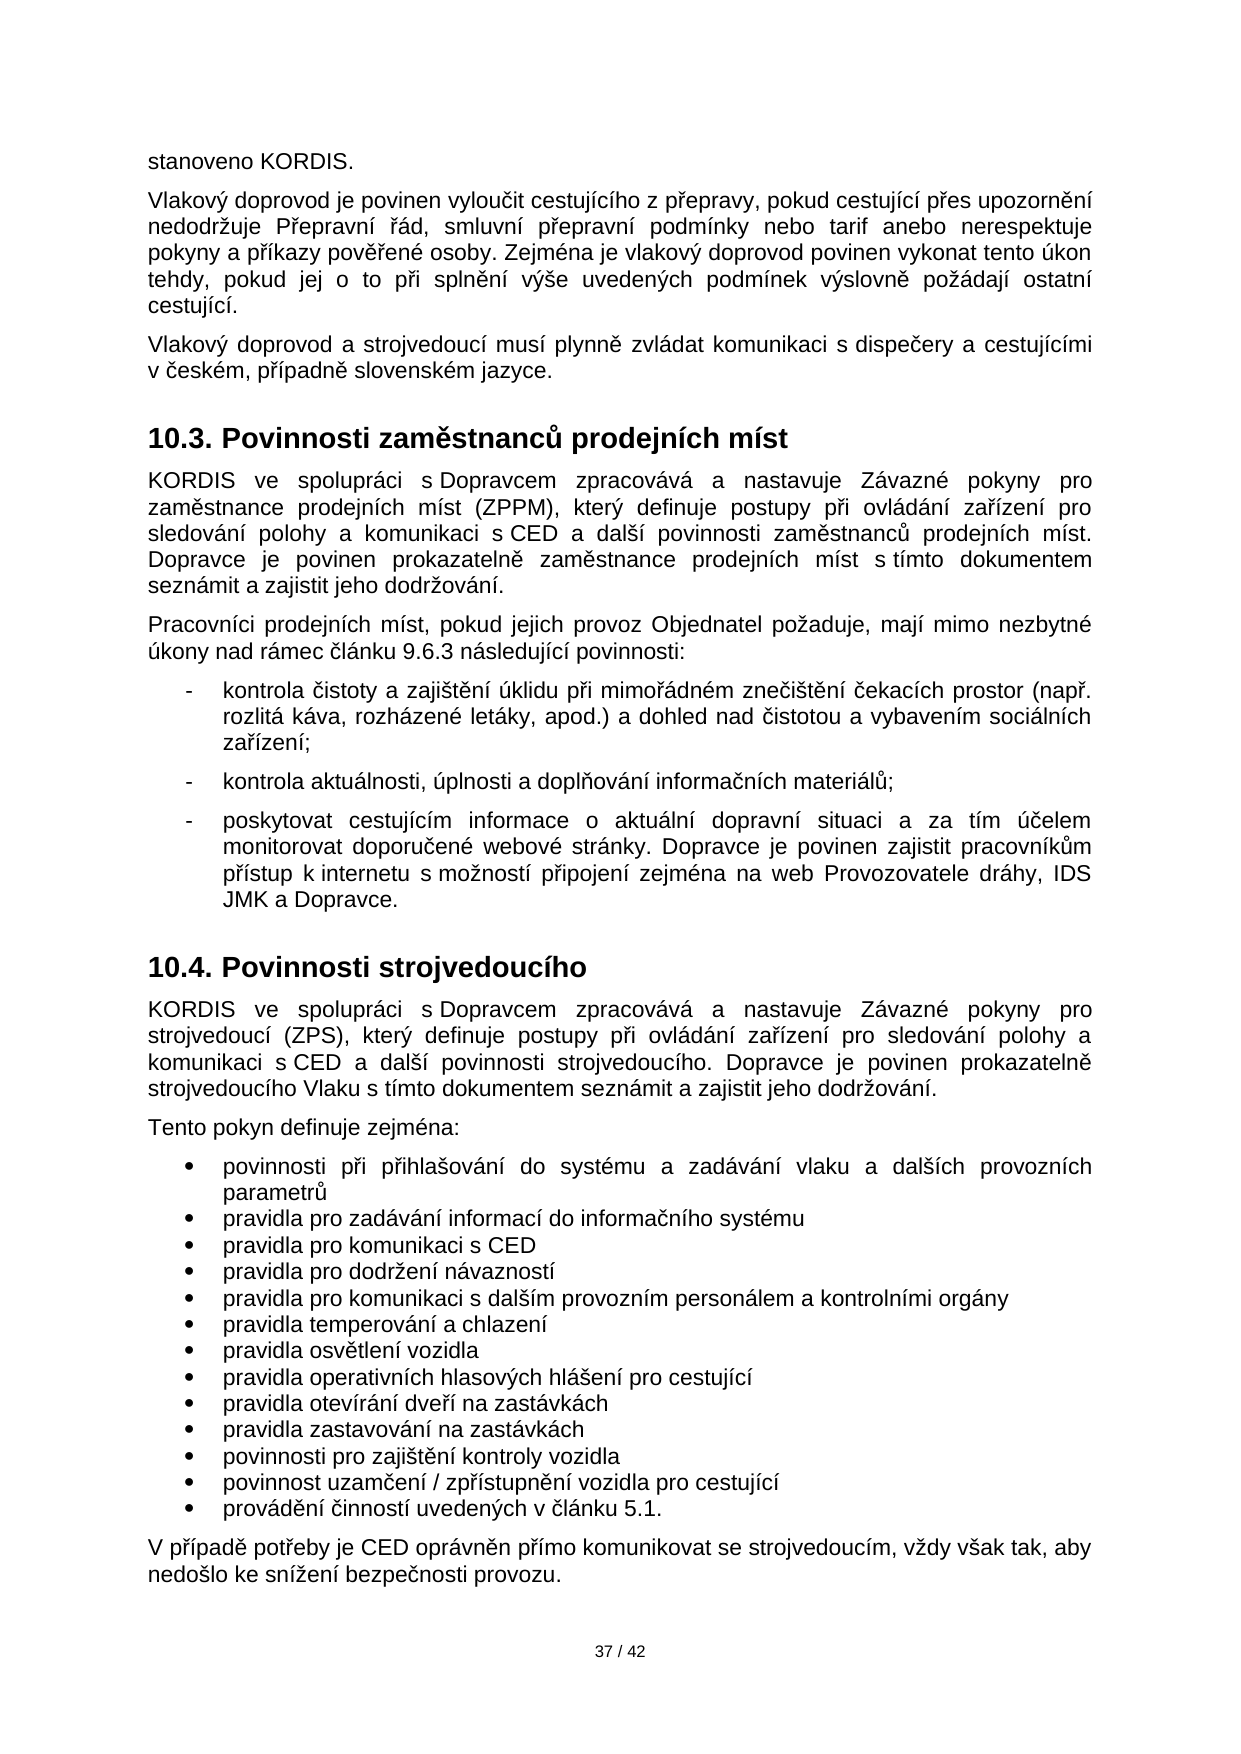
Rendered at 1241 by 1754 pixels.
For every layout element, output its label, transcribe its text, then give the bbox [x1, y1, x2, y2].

list povinnosti pro zajištění kontroly vozidla [185, 1443, 1092, 1469]
list povinnost uzamčení / zpřístupnění vozidla pro cestující [185, 1469, 1092, 1495]
list pravidla pro dodržení návazností [185, 1258, 1092, 1284]
text Vlakový doprovod a strojvedoucí musí plynně zvládat komunikaci s dispečery a cestujícími v českém, případně slovenském jazyce. [148, 331, 1092, 383]
text KORDIS ve spolupráci s Dopravcem zpracovává a nastavuje Závazné pokyny pro strojvedoucí (ZPS), který definuje postupy při ovládání zařízení pro sledování polohy a komunikaci s CED a další povinnosti strojvedoucího. Dopravce je povinen prokazatelně strojvedoucího Vlaku s tímto dokumentem seznámit a zajistit jeho dodržování. [148, 996, 1092, 1101]
text Vlakový doprovod je povinen vyloučit cestujícího z přepravy, pokud cestující přes upozornění nedodržuje Přepravní řád, smluvní přepravní podmínky nebo tarif anebo nerespektuje pokyny a příkazy pověřené osoby. Zejména je vlakový doprovod povinen vykonat tento úkon tehdy, pokud jej o to při splnění výše uvedených podmínek výslovně požádají ostatní cestující. [148, 187, 1092, 318]
list pravidla otevírání dveří na zastávkách [185, 1390, 1092, 1416]
list pravidla zastavování na zastávkách [185, 1416, 1092, 1443]
list kontrola čistoty a zajištění úklidu při mimořádném znečištění čekacích prostor (např. rozlitá káva, rozházené letáky, apod.) a dohled nad čistotou a vybavením sociálních zařízení; [185, 677, 1092, 756]
list povinnosti při přihlašování do systému a zadávání vlaku a dalších provozních parametrů [185, 1153, 1092, 1205]
list pravidla pro komunikaci s CED [185, 1232, 1092, 1258]
list pravidla pro zadávání informací do informačního systému [185, 1205, 1092, 1232]
subtitle Povinnosti strojvedoucího [148, 950, 1092, 983]
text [148, 148, 1092, 174]
text V případě potřeby je CED oprávněn přímo komunikovat se strojvedoucím, vždy však tak, aby nedošlo ke snížení bezpečnosti provozu. [148, 1534, 1092, 1587]
list poskytovat cestujícím informace o aktuální dopravní situaci a za tím účelem monitorovat doporučené webové stránky. Dopravce je povinen zajistit pracovníkům přístup k internetu s možností připojení zejména na web Provozovatele dráhy, IDS JMK a Dopravce. [185, 807, 1092, 912]
text KORDIS ve spolupráci s Dopravcem zpracovává a nastavuje Závazné pokyny pro zaměstnance prodejních míst (ZPPM), který definuje postupy při ovládání zařízení pro sledování polohy a komunikaci s CED a další povinnosti zaměstnanců prodejních míst. Dopravce je povinen prokazatelně zaměstnance prodejních míst s tímto dokumentem seznámit a zajistit jeho dodržování. [148, 467, 1092, 599]
list pravidla temperování a chlazení [185, 1311, 1092, 1337]
text Pracovníci prodejních míst, pokud jejich provoz Objednatel požaduje, mají mimo nezbytné úkony nad rámec článku 9.6.3 následující povinnosti: [148, 611, 1092, 664]
list pravidla osvětlení vozidla [185, 1337, 1092, 1363]
list pravidla operativních hlasových hlášení pro cestující [185, 1363, 1092, 1390]
subtitle Povinnosti zaměstnanců prodejních míst [148, 421, 1092, 454]
text Tento pokyn definuje zejména: [148, 1114, 1092, 1140]
list provádění činností uvedených v článku 5.1. [185, 1495, 1092, 1522]
list pravidla pro komunikaci s dalším provozním personálem a kontrolními orgány [185, 1284, 1092, 1311]
list kontrola aktuálnosti, úplnosti a doplňování informačních materiálů; [185, 768, 1092, 794]
